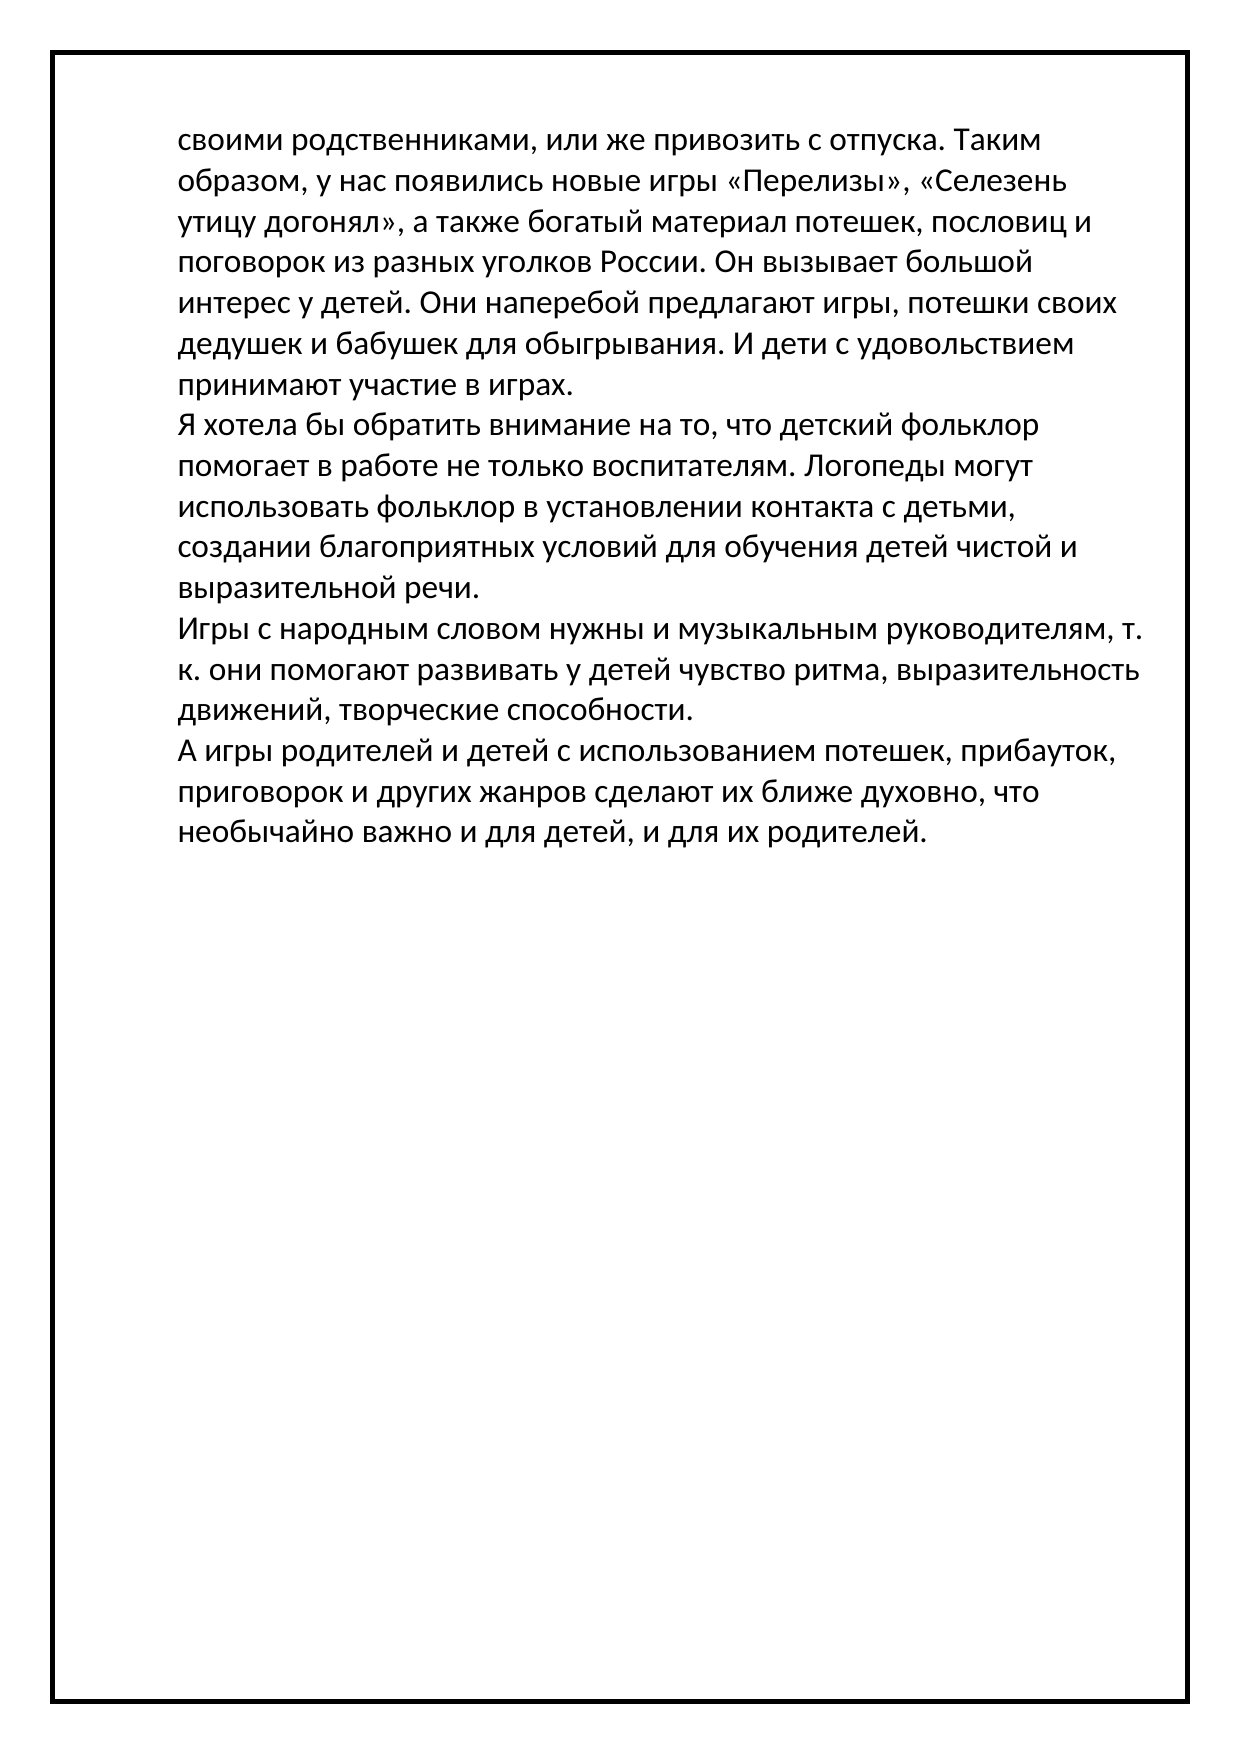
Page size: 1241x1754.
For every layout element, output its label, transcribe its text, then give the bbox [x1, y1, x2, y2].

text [177, 118, 1152, 403]
text А игры родителей и детей с использованием потешек, прибауток, приговорок и других жанров сделают их ближе духовно, что необычайно важно и для детей, и для их родителей. [177, 729, 1152, 851]
text Игры с народным словом нужны и музыкальным руководителям, т. к. они помогают развивать у детей чувство ритма, выразительность движений, творческие способности. [177, 607, 1152, 729]
text Я хотела бы обратить внимание на то, что детский фольклор помогает в работе не только воспитателям. Логопеды могут использовать фольклор в установлении контакта с детьми, создании благоприятных условий для обучения детей чистой и выразительной речи. [177, 403, 1152, 607]
